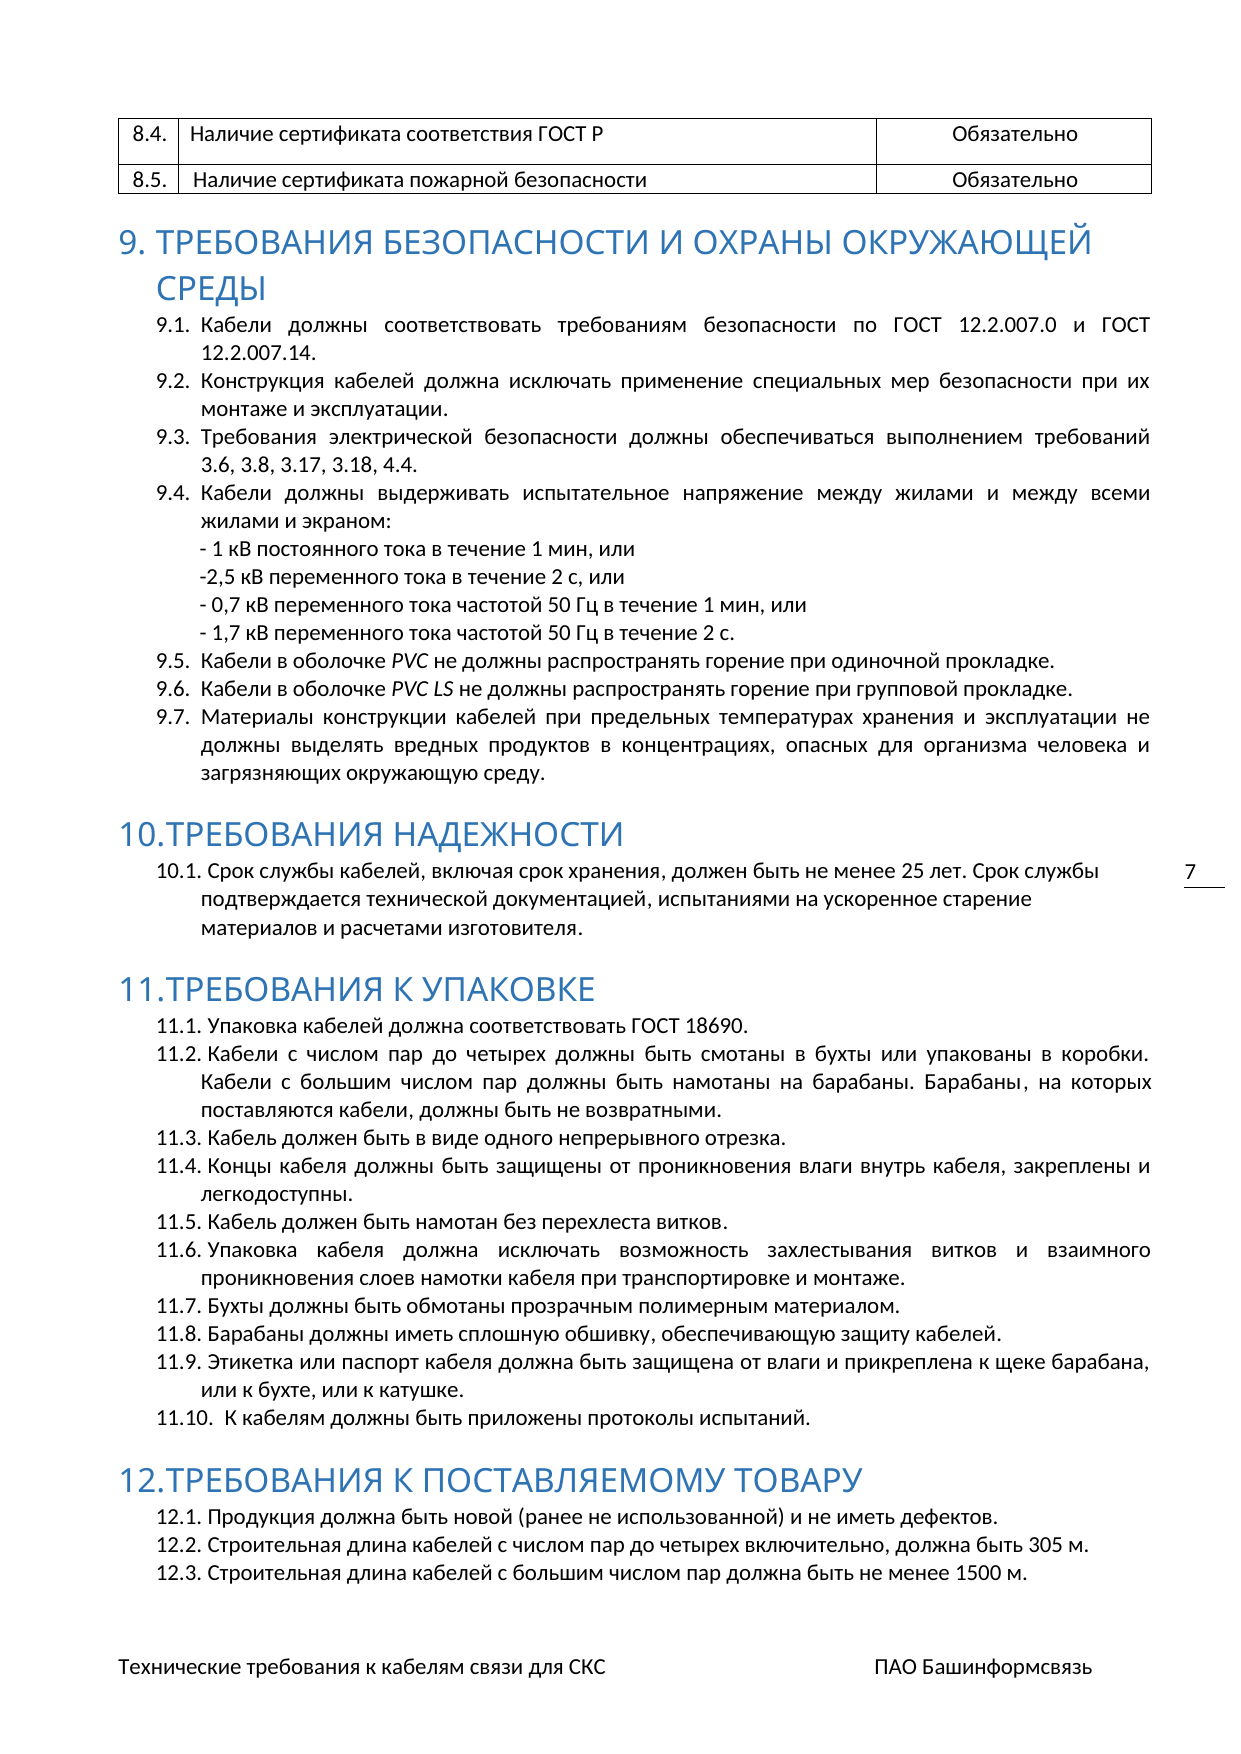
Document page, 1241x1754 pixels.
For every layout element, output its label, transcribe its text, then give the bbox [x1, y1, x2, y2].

list Материалы конструкции кабелей при предельных температурах хранения и эксплуатации не должны выделять вредных продуктов в концентрациях, опасных для организма человека и загрязняющих окружающую среду. [156, 702, 1152, 786]
list Этикетка или паспорт кабеля должна быть защищена от влаги и прикреплена к щеке барабана, или к бухте, или к катушке. [156, 1347, 1152, 1403]
list Строительная длина кабелей с числом пар до четырех включительно, должна быть 305 м. [156, 1530, 1152, 1558]
list Концы кабеля должны быть защищены от проникновения влаги внутрь кабеля, закреплены и легкодоступны. [156, 1151, 1152, 1207]
list Кабели должны соответствовать требованиям безопасности по ГОСТ 12.2.007.0 и ГОСТ 12.2.007.14. [156, 310, 1152, 366]
list Кабель должен быть намотан без перехлеста витков. [156, 1207, 1152, 1235]
table_cell Наличие сертификата соответствия ГОСТ Р [179, 119, 876, 164]
list Кабель должен быть в виде одного непрерывного отрезка. [156, 1123, 1152, 1151]
list Продукция должна быть новой (ранее не использованной) и не иметь дефектов. [156, 1502, 1152, 1530]
list Упаковка кабелей должна соответствовать ГОСТ 18690. [156, 1011, 1152, 1039]
list Упаковка кабеля должна исключать возможность захлестывания витков и взаимного проникновения слоев намотки кабеля при транспортировке и монтаже. [156, 1235, 1152, 1291]
list Кабели с числом пар до четырех должны быть смотаны в бухты или упакованы в коробки. Кабели с большим числом пар должны быть намотаны на барабаны. Барабаны, на которых поставляются кабели, должны быть не возвратными. [156, 1039, 1152, 1123]
table_cell Обязательно [877, 165, 1151, 193]
list - 0,7 кВ переменного тока частотой 50 Гц в течение 1 мин, или [199, 590, 1152, 618]
list -2,5 кВ переменного тока в течение 2 с, или [199, 562, 1152, 590]
subtitle ТРЕБОВАНИЯ К ПОСТАВЛЯЕМОМУ ТОВАРУ [118, 1456, 1152, 1502]
list Кабели должны выдерживать испытательное напряжение между жилами и между всеми жилами и экраном: [156, 478, 1152, 534]
list - 1 кВ постоянного тока в течение 1 мин, или [199, 534, 1152, 562]
subtitle ТРЕБОВАНИЯ НАДЕЖНОСТИ [118, 811, 1152, 857]
table_cell 8.4. [119, 119, 178, 164]
list Бухты должны быть обмотаны прозрачным полимерным материалом. [156, 1291, 1152, 1319]
list К кабелям должны быть приложены протоколы испытаний. [156, 1403, 1152, 1431]
list Барабаны должны иметь сплошную обшивку, обеспечивающую защиту кабелей. [156, 1319, 1152, 1347]
list Срок службы кабелей, включая срок хранения, должен быть не менее 25 лет. Срок службы подтверждается технической документацией, испытаниями на ускоренное старение материалов и расчетами изготовителя. [156, 857, 1152, 941]
table_cell Наличие сертификата пожарной безопасности [179, 165, 876, 193]
list Кабели в оболочке PVC LS не должны распространять горение при групповой прокладке. [156, 674, 1152, 702]
list Конструкция кабелей должна исключать применение специальных мер безопасности при их монтаже и эксплуатации. [156, 366, 1152, 422]
list Требования электрической безопасности должны обеспечиваться выполнением требований 3.6, 3.8, 3.17, 3.18, 4.4. [156, 422, 1152, 478]
table_cell Обязательно [877, 119, 1151, 164]
list - 1,7 кВ переменного тока частотой 50 Гц в течение 2 с. [199, 618, 1152, 646]
list Кабели в оболочке PVC не должны распространять горение при одиночной прокладке. [156, 646, 1152, 674]
list Строительная длина кабелей с большим числом пар должна быть не менее 1500 м. [156, 1558, 1152, 1586]
subtitle ТРЕБОВАНИЯ БЕЗОПАСНОСТИ И ОХРАНЫ ОКРУЖАЮЩЕЙ СРЕДЫ [118, 219, 1152, 310]
table_cell 8.5. [119, 165, 178, 193]
subtitle ТРЕБОВАНИЯ К УПАКОВКЕ [118, 966, 1152, 1011]
